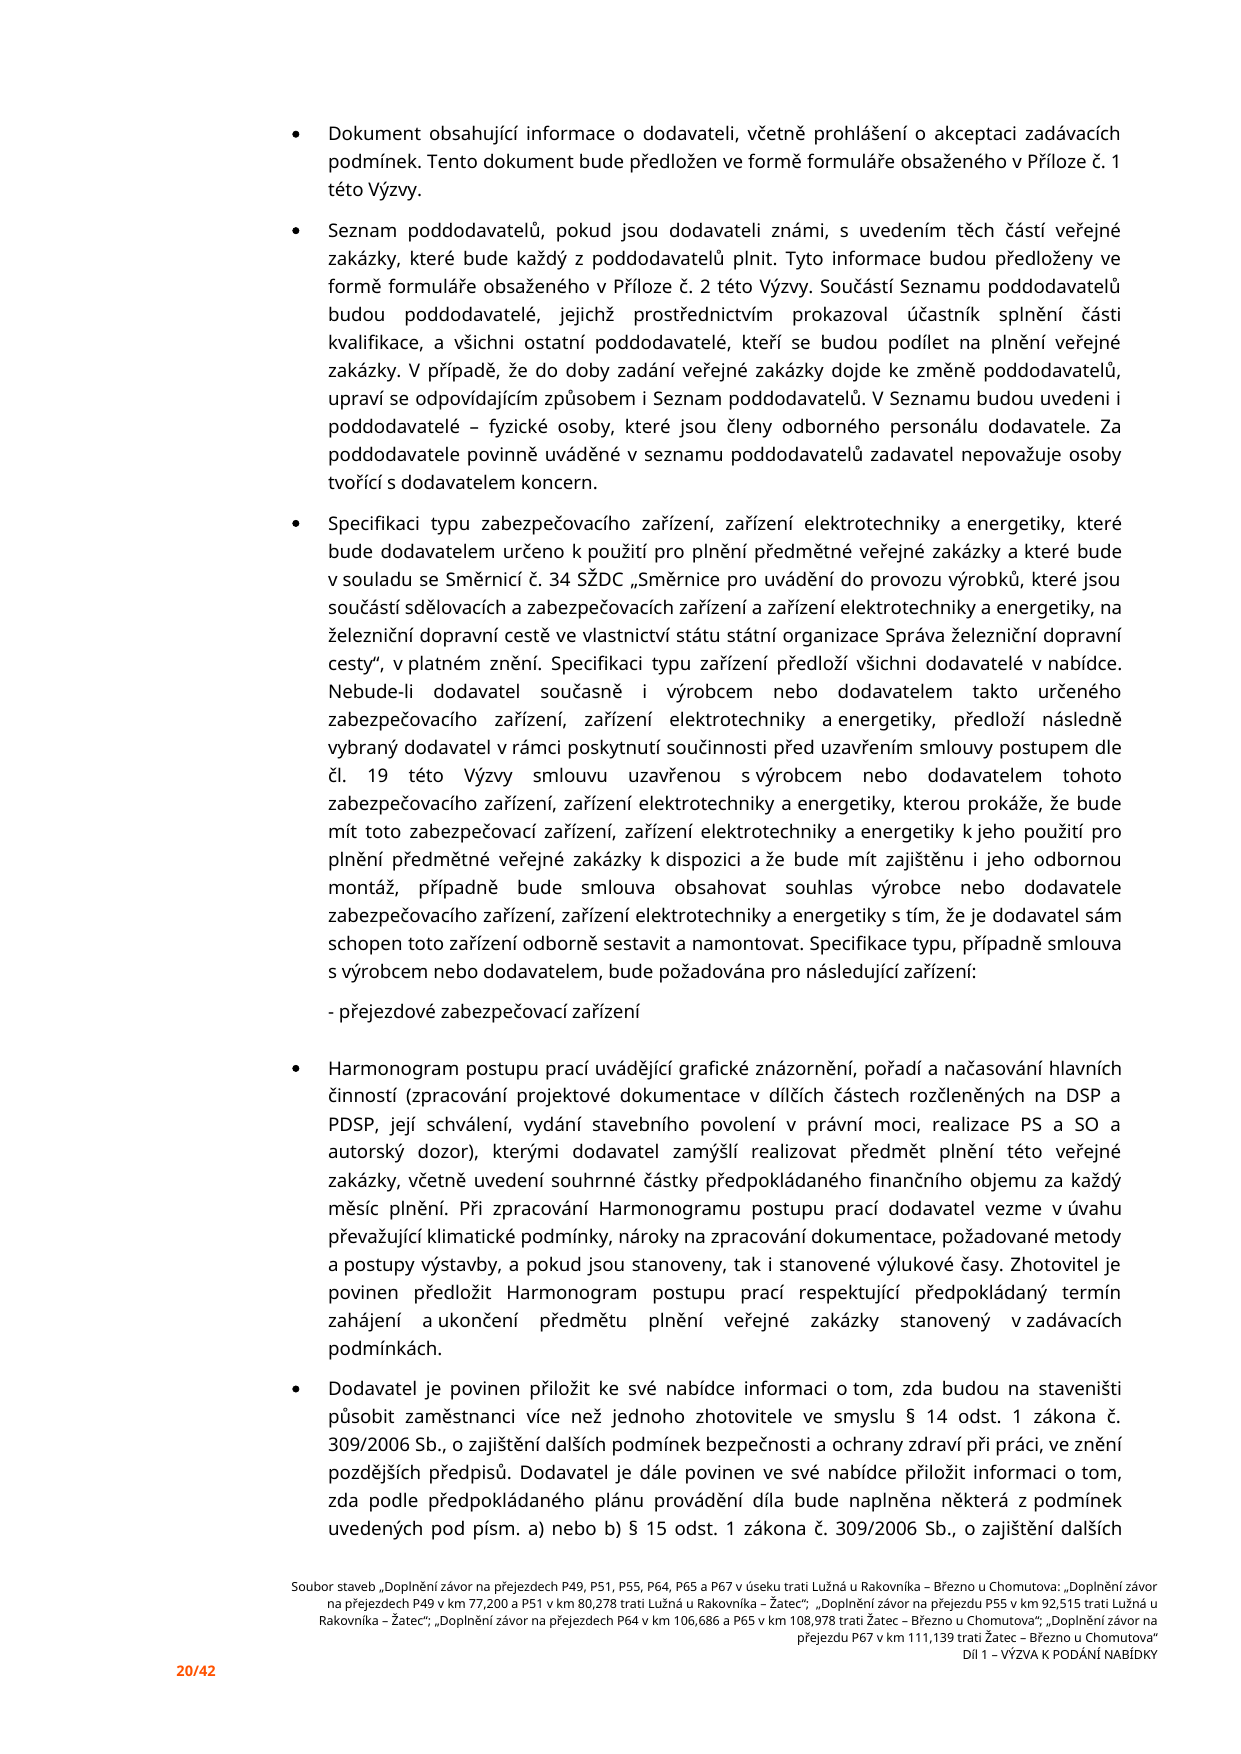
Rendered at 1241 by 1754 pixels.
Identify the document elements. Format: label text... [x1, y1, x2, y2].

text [292, 1376, 1122, 1541]
text Specifikaci typu zabezpečovacího zařízení, zařízení elektrotechniky a energetiky, které bude dodavatelem určeno k použití pro plnění předmětné veřejné zakázky a které bude v souladu se Směrnicí č. 34 SŽDC „Směrnice pro uvádění do provozu výrobků, které jsou součástí sdělovacích a zabezpečovacích zařízení a zařízení elektrotechniky a energetiky, na železniční dopravní cestě ve vlastnictví státu státní organizace Správa železniční dopravní cesty“, v platném znění. Specifikaci typu zařízení předloží všichni dodavatelé v nabídce. Nebude-li dodavatel současně i výrobcem nebo dodavatelem takto určeného zabezpečovacího zařízení, zařízení elektrotechniky a energetiky, předloží následně vybraný dodavatel v rámci poskytnutí součinnosti před uzavřením smlouvy postupem dle čl. 19 této Výzvy smlouvu uzavřenou s výrobcem nebo dodavatelem tohoto zabezpečovacího zařízení, zařízení elektrotechniky a energetiky, kterou prokáže, že bude mít toto zabezpečovací zařízení, zařízení elektrotechniky a energetiky k jeho použití pro plnění předmětné veřejné zakázky k dispozici a že bude mít zajištěnu i jeho odbornou montáž, případně bude smlouva obsahovat souhlas výrobce nebo dodavatele zabezpečovacího zařízení, zařízení elektrotechniky a energetiky s tím, že je dodavatel sám schopen toto zařízení odborně sestavit a namontovat. Specifikace typu, případně smlouva s výrobcem nebo dodavatelem, bude požadována pro následující zařízení: [292, 510, 1122, 984]
text Seznam poddodavatelů, pokud jsou dodavateli známi, s uvedením těch částí veřejné zakázky, které bude každý z poddodavatelů plnit. Tyto informace budou předloženy ve formě formuláře obsaženého v Příloze č. 2 této Výzvy. Součástí Seznamu poddodavatelů budou poddodavatelé, jejichž prostřednictvím prokazoval účastník splnění části kvalifikace, a všichni ostatní poddodavatelé, kteří se budou podílet na plnění veřejné zakázky. V případě, že do doby zadání veřejné zakázky dojde ke změně poddodavatelů, upraví se odpovídajícím způsobem i Seznam poddodavatelů. V Seznamu budou uvedeni i poddodavatelé – fyzické osoby, které jsou členy odborného personálu dodavatele. Za poddodavatele povinně uváděné v seznamu poddodavatelů zadavatel nepovažuje osoby tvořící s dodavatelem koncern. [292, 217, 1122, 495]
text Dokument obsahující informace o dodavateli, včetně prohlášení o akceptaci zadávacích podmínek. Tento dokument bude předložen ve formě formuláře obsaženého v Příloze č. 1 této Výzvy. [292, 121, 1122, 202]
list - přejezdové zabezpečovací zařízení [328, 999, 1122, 1024]
text Harmonogram postupu prací uvádějící grafické znázornění, pořadí a načasování hlavních činností (zpracování projektové dokumentace v dílčích částech rozčleněných na DSP a PDSP, její schválení, vydání stavebního povolení v právní moci, realizace PS a SO a autorský dozor), kterými dodavatel zamýšlí realizovat předmět plnění této veřejné zakázky, včetně uvedení souhrnné částky předpokládaného finančního objemu za každý měsíc plnění. Při zpracování Harmonogramu postupu prací dodavatel vezme v úvahu převažující klimatické podmínky, nároky na zpracování dokumentace, požadované metody a postupy výstavby, a pokud jsou stanoveny, tak i stanovené výlukové časy. Zhotovitel je povinen předložit Harmonogram postupu prací respektující předpokládaný termín zahájení a ukončení předmětu plnění veřejné zakázky stanovený v zadávacích podmínkách. [292, 1055, 1122, 1361]
